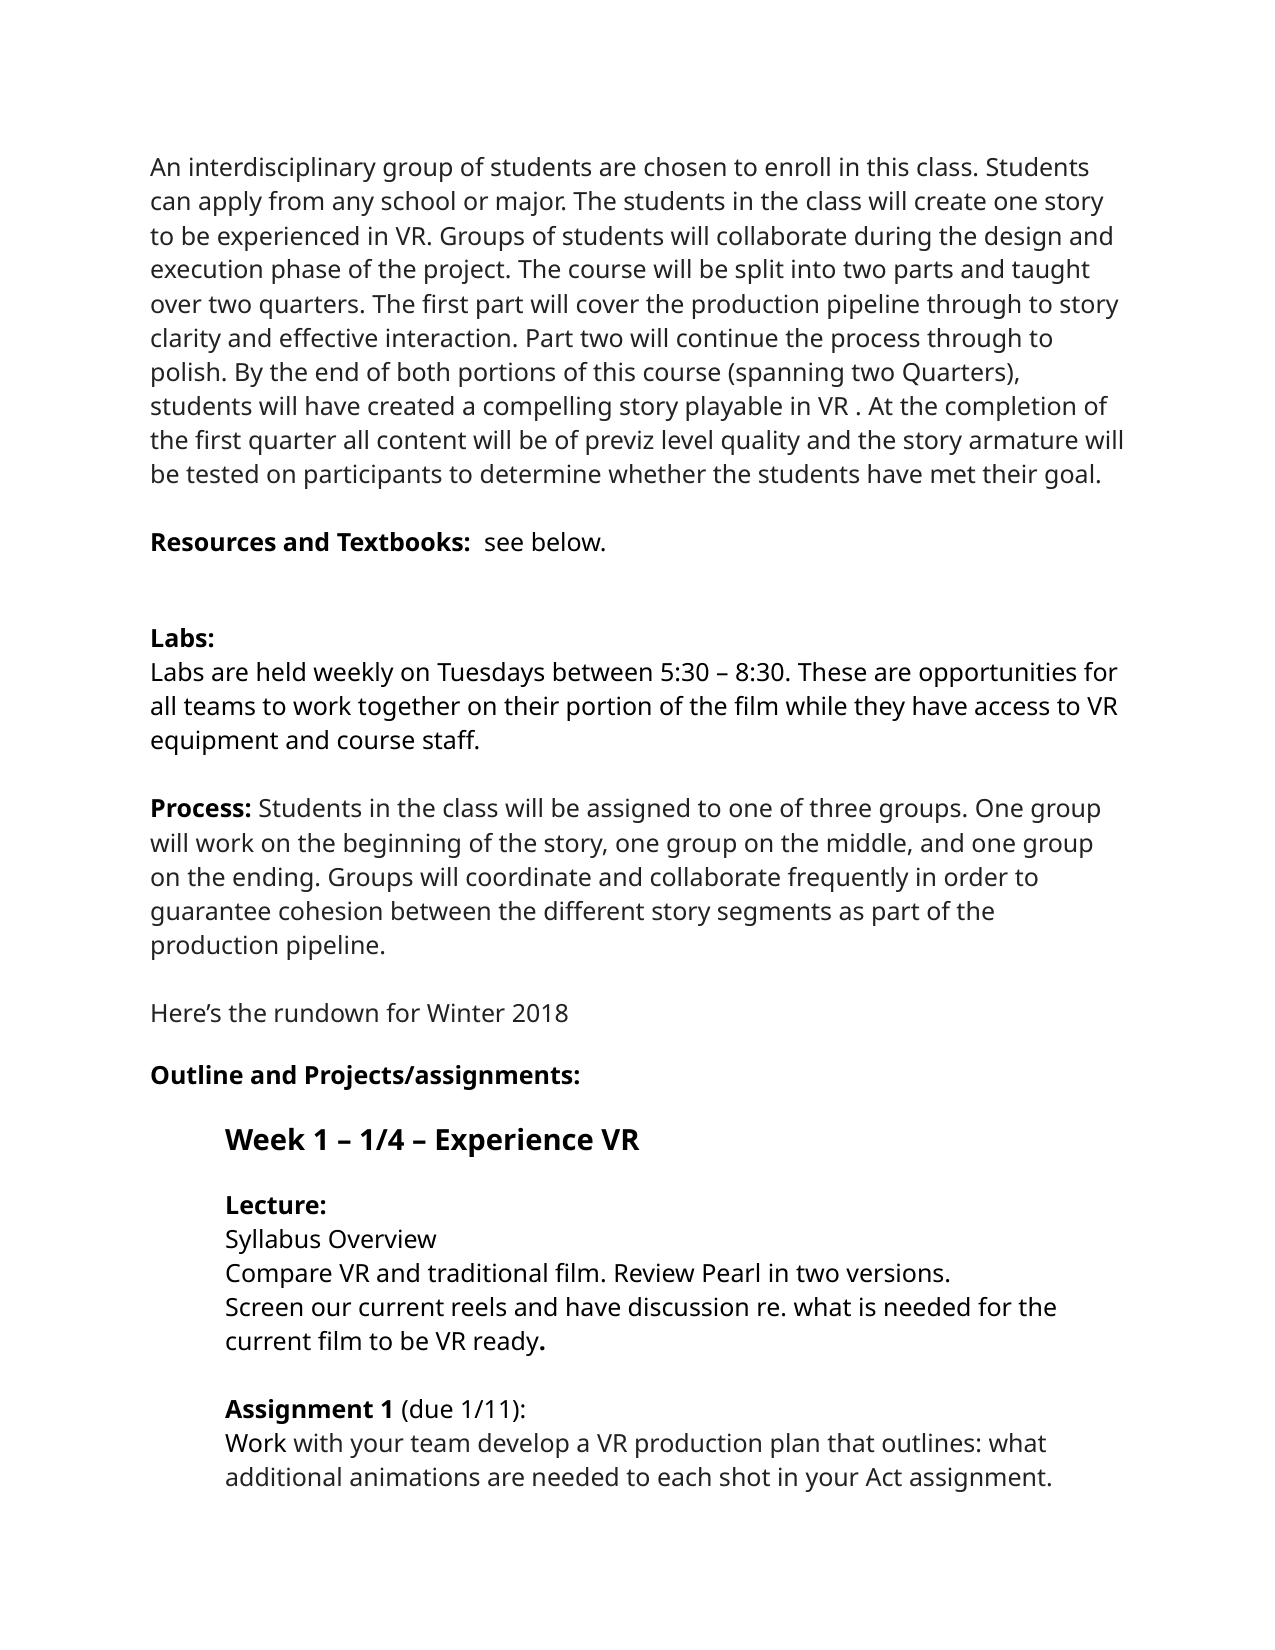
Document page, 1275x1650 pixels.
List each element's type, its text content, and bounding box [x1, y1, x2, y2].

text Compare VR and traditional film. Review Pearl in two versions. [225, 1256, 1125, 1289]
text Process: Students in the class will be assigned to one of three groups. One group will work on the beginning of the story, one group on the middle, and one group on the ending. Groups will coordinate and collaborate frequently in order to guarantee cohesion between the different story segments as part of the production pipeline. [150, 791, 1125, 961]
text Outline and Projects/assignments: [150, 1058, 1125, 1092]
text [225, 1426, 1125, 1494]
text Screen our current reels and have discussion re. what is needed for the current film to be VR ready. [225, 1289, 1125, 1358]
text Week 1 – 1/4 – Experience VR [150, 1120, 1125, 1159]
text Lecture: [150, 1187, 1125, 1221]
text Labs are held weekly on Tuesdays between 5:30 – 8:30. These are opportunities for all teams to work together on their portion of the film while they have access to VR equipment and course staff. [150, 655, 1125, 757]
text Labs: [150, 621, 1125, 655]
text Syllabus Overview [150, 1221, 1125, 1256]
text An interdisciplinary group of students are chosen to enroll in this class. Students can apply from any school or major. The students in the class will create one story to be experienced in VR. Groups of students will collaborate during the design and execution phase of the project. The course will be split into two parts and taught over two quarters. The first part will cover the production pipeline through to story clarity and effective interaction. Part two will continue the process through to polish. By the end of both portions of this course (spanning two Quarters), students will have created a compelling story playable in VR . At the completion of the first quarter all content will be of previz level quality and the story armature will be tested on participants to determine whether the students have met their goal. [150, 150, 1125, 491]
text Resources and Textbooks: see below. [150, 525, 1125, 559]
text Assignment 1 (due 1/11): [225, 1392, 1125, 1426]
text Here’s the rundown for Winter 2018 [150, 996, 1125, 1029]
